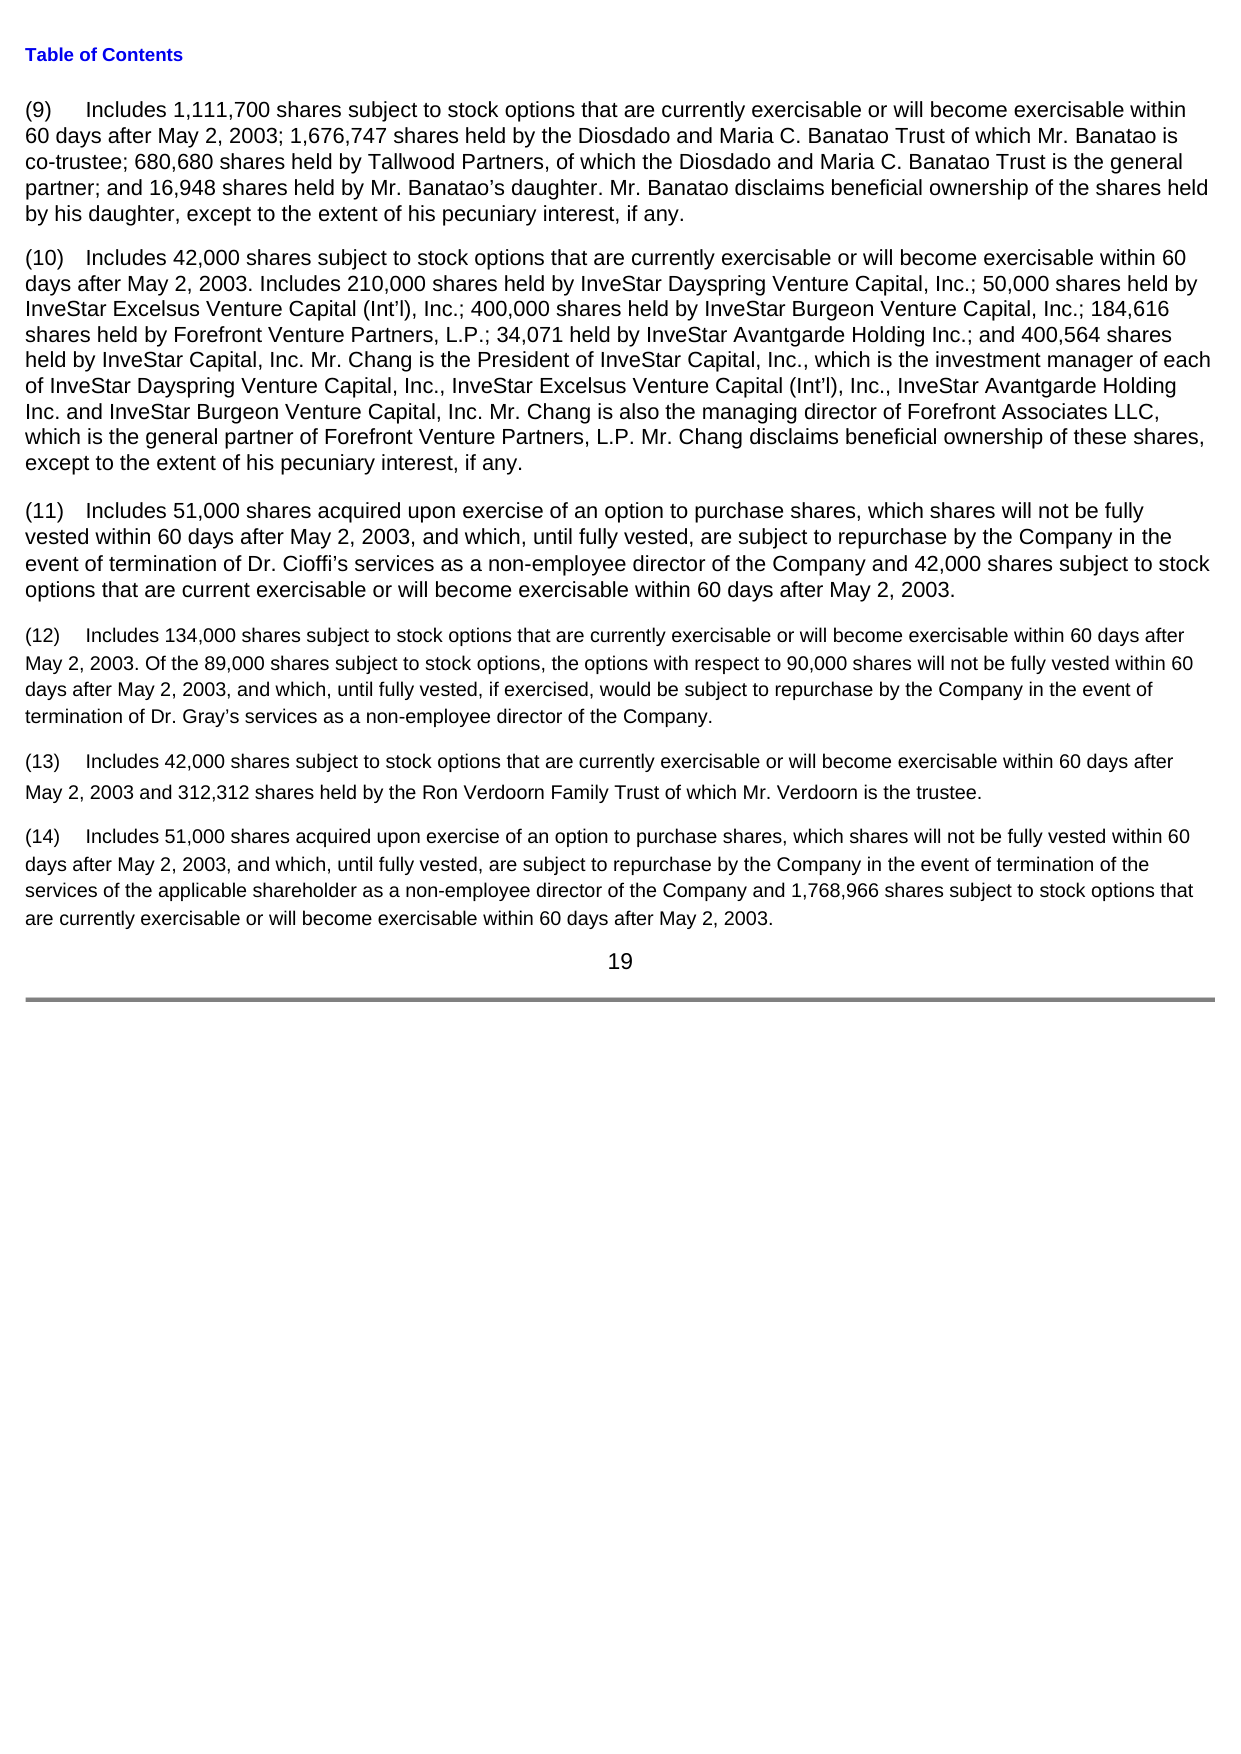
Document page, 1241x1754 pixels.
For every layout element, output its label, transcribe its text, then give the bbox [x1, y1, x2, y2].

text Table of Contents [25, 44, 1213, 65]
text 19 [25, 948, 1215, 974]
list Includes 42,000 shares subject to stock options that are currently exercisable or will become exercisable within 60 days after May 2, 2003. Includes 210,000 shares held by InveStar Dayspring Venture Capital, Inc.; 50,000 shares held by InveStar Excelsus Venture Capital (Int’l), Inc.; 400,000 shares held by InveStar Burgeon Venture Capital, Inc.; 184,616 shares held by Forefront Venture Partners, L.P.; 34,071 held by InveStar Avantgarde Holding Inc.; and 400,564 shares held by InveStar Capital, Inc. Mr. Chang is the President of InveStar Capital, Inc., which is the investment manager of each of InveStar Dayspring Venture Capital, Inc., InveStar Excelsus Venture Capital (Int’l), Inc., InveStar Avantgarde Holding Inc. and InveStar Burgeon Venture Capital, Inc. Mr. Chang is also the managing director of Forefront Associates LLC, which is the general partner of Forefront Venture Partners, L.P. Mr. Chang disclaims beneficial ownership of these shares, except to the extent of his pecuniary interest, if any. [25, 245, 1213, 475]
list Includes 134,000 shares subject to stock options that are currently exercisable or will become exercisable within 60 days after May 2, 2003. Of the 89,000 shares subject to stock options, the options with respect to 90,000 shares will not be fully vested within 60 days after May 2, 2003, and which, until fully vested, if exercised, would be subject to repurchase by the Company in the event of termination of Dr. Gray’s services as a non-employee director of the Company. [25, 624, 1213, 728]
list Includes 51,000 shares acquired upon exercise of an option to purchase shares, which shares will not be fully vested within 60 days after May 2, 2003, and which, until fully vested, are subject to repurchase by the Company in the event of termination of Dr. Cioffi’s services as a non-employee director of the Company and 42,000 shares subject to stock options that are current exercisable or will become exercisable within 60 days after May 2, 2003. [25, 498, 1213, 602]
list Includes 1,111,700 shares subject to stock options that are currently exercisable or will become exercisable within 60 days after May 2, 2003; 1,676,747 shares held by the Diosdado and Maria C. Banatao Trust of which Mr. Banatao is co-trustee; 680,680 shares held by Tallwood Partners, of which the Diosdado and Maria C. Banatao Trust is the general partner; and 16,948 shares held by Mr. Banatao’s daughter. Mr. Banatao disclaims beneficial ownership of the shares held by his daughter, except to the extent of his pecuniary interest, if any. [25, 97, 1213, 226]
list Includes 42,000 shares subject to stock options that are currently exercisable or will become exercisable within 60 days after May 2, 2003 and 312,312 shares held by the Ron Verdoorn Family Trust of which Mr. Verdoorn is the trustee. [25, 750, 1213, 803]
list Includes 51,000 shares acquired upon exercise of an option to purchase shares, which shares will not be fully vested within 60 days after May 2, 2003, and which, until fully vested, are subject to repurchase by the Company in the event of termination of the services of the applicable shareholder as a non-employee director of the Company and 1,768,966 shares subject to stock options that are currently exercisable or will become exercisable within 60 days after May 2, 2003. [25, 825, 1213, 929]
picture [25, 997, 1215, 1002]
